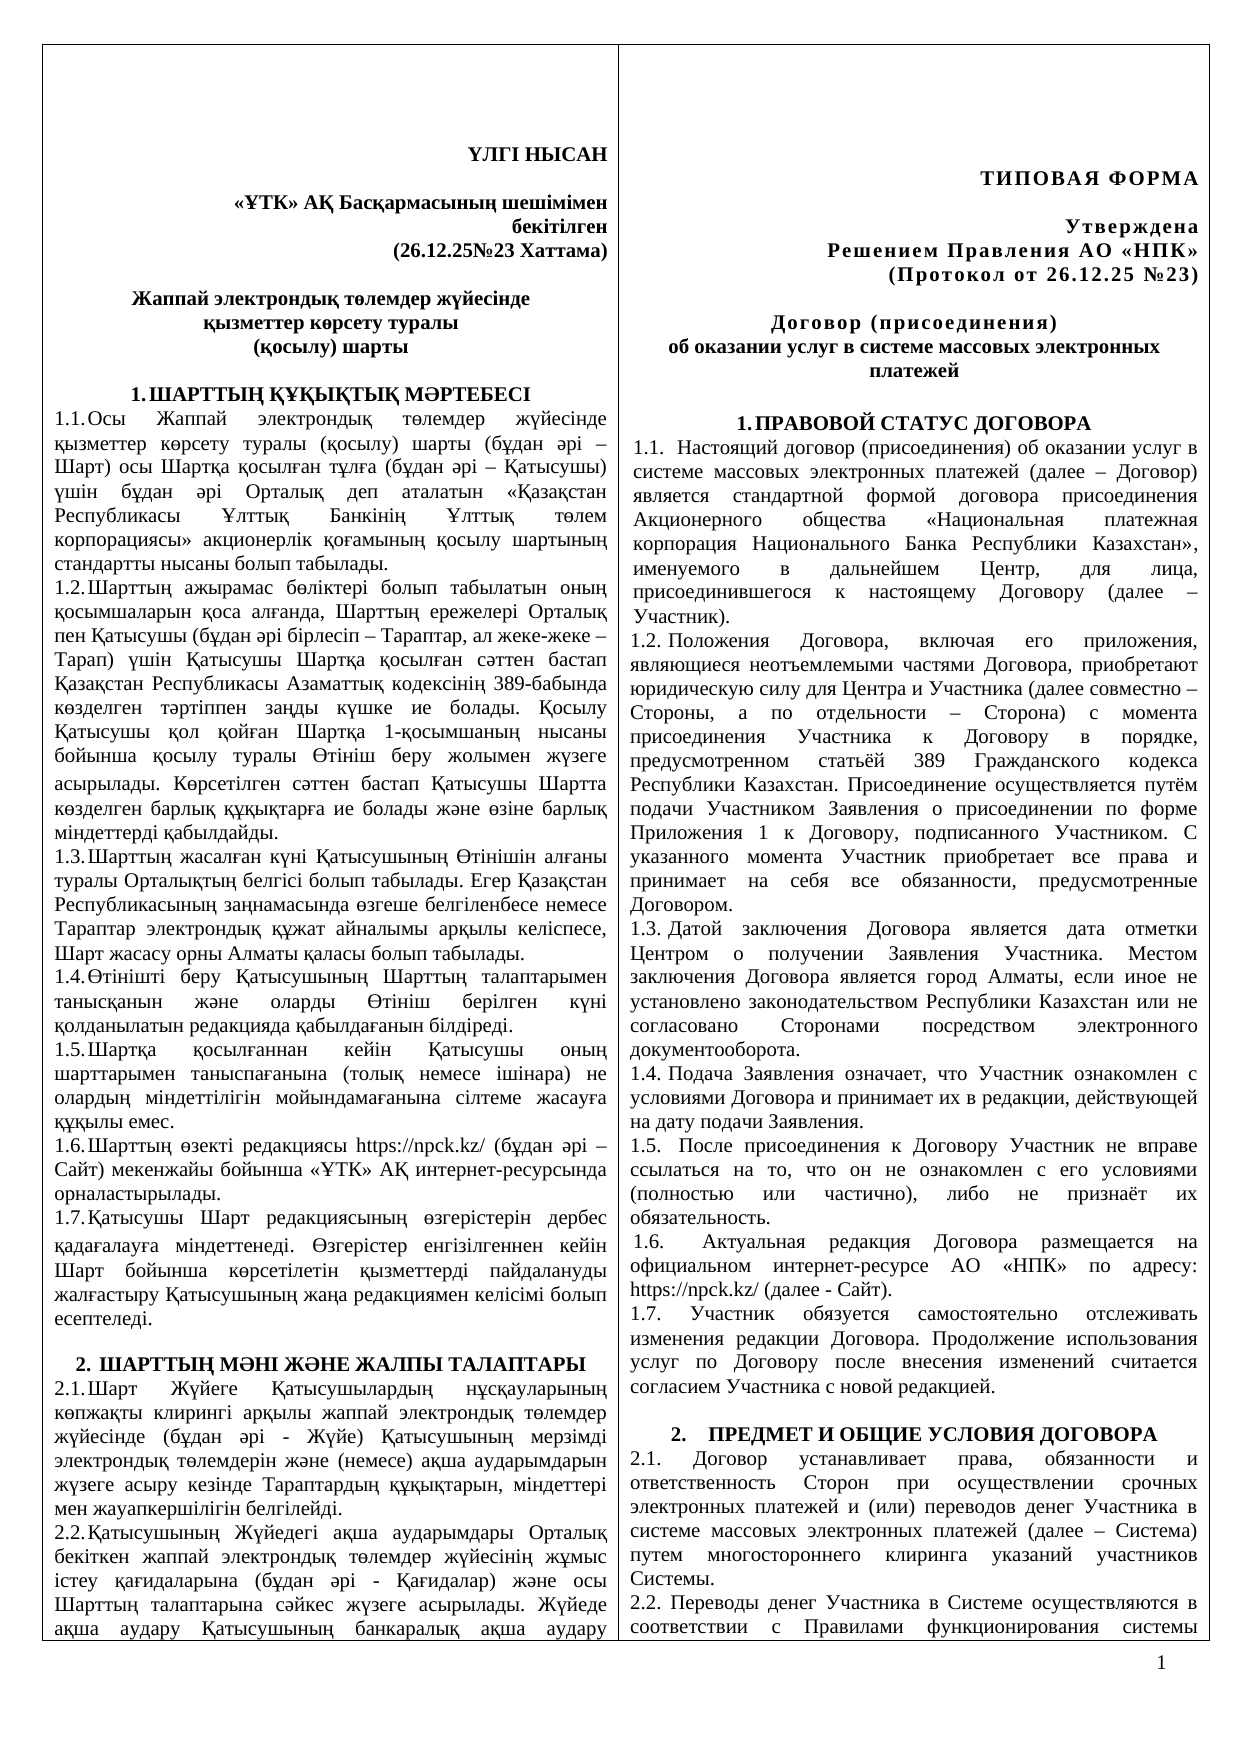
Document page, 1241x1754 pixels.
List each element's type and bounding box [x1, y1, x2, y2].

table_header [619, 45, 1209, 1640]
table_header [43, 45, 618, 1640]
